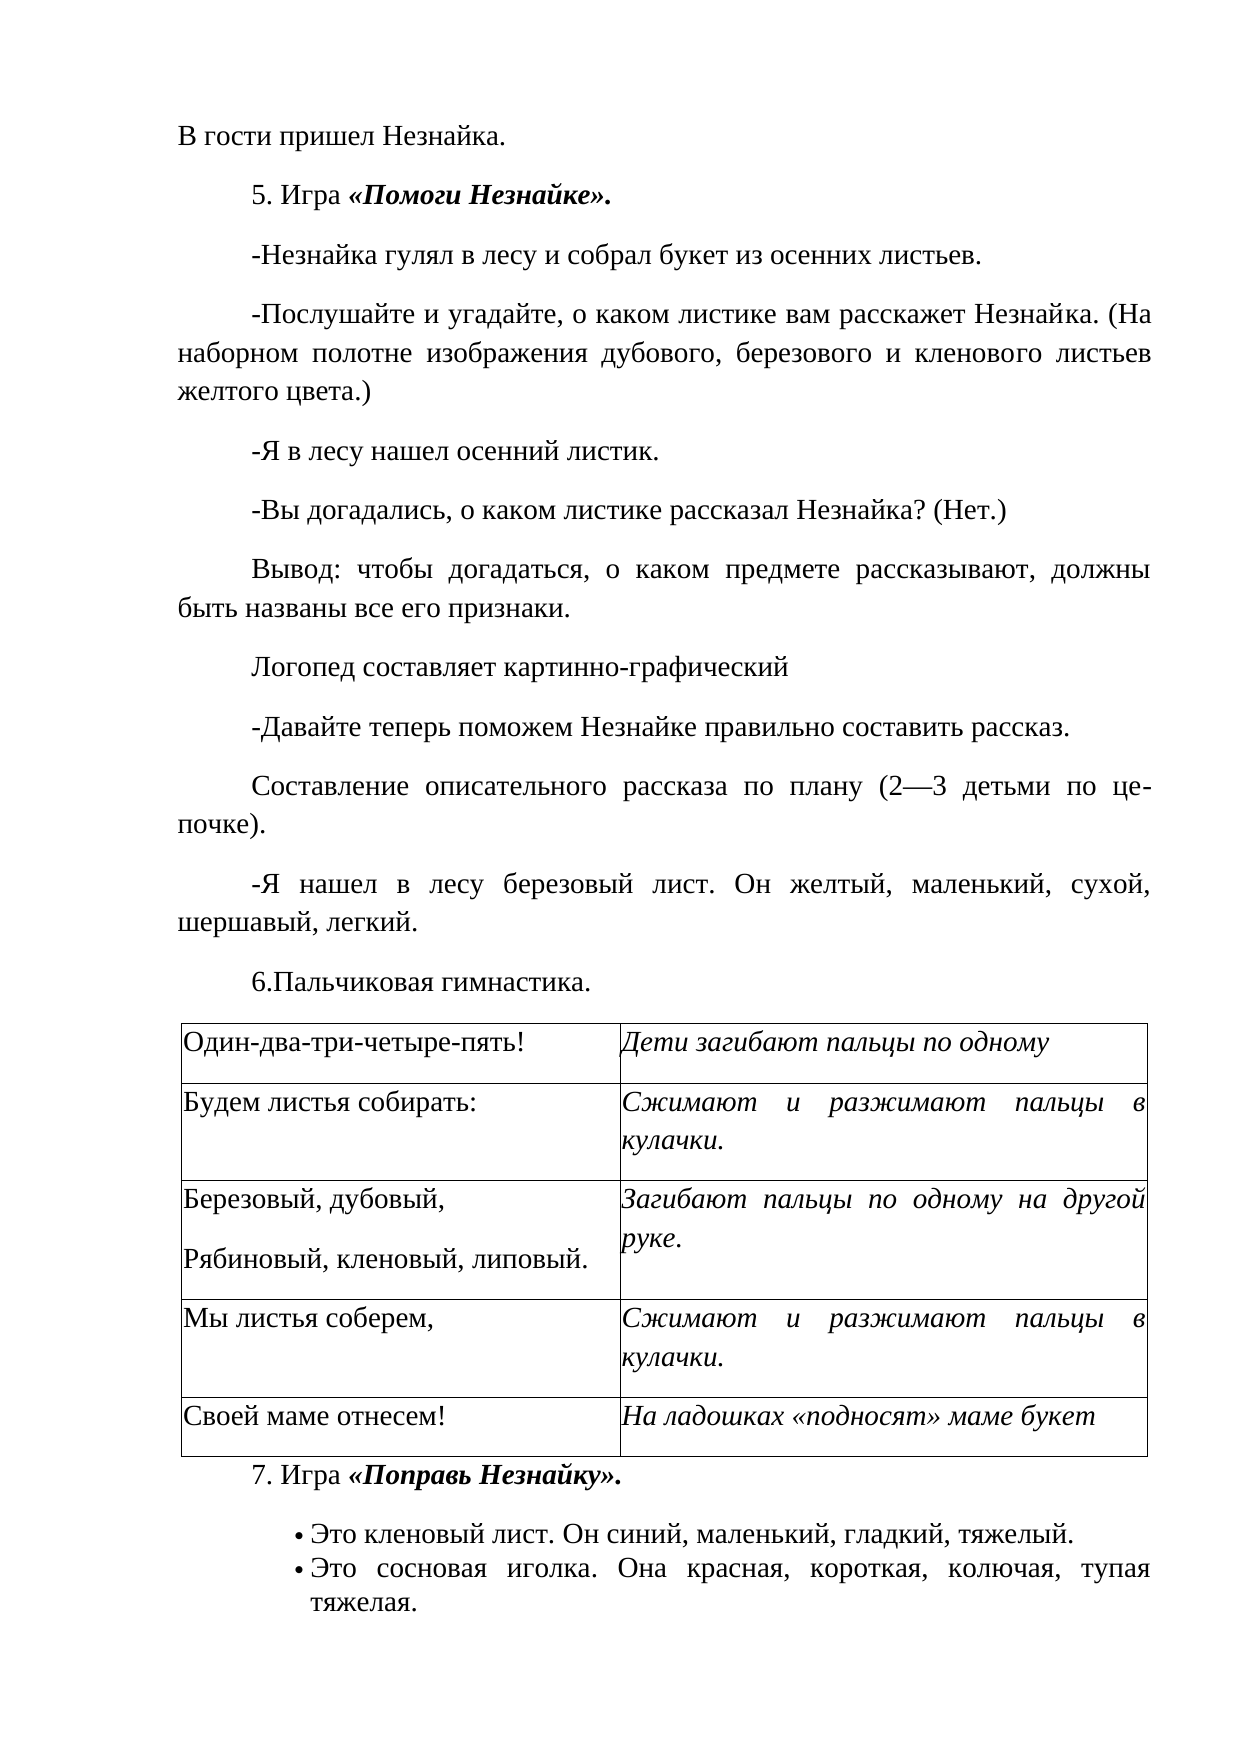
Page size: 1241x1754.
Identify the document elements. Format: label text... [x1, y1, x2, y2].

text В гости пришел Незнайка. [177, 118, 1152, 152]
table_cell На ладошках «подносят» маме букет [621, 1398, 1147, 1456]
table_cell Сжимают и разжимают пальцы в кулачки. [621, 1300, 1147, 1397]
table_header Один-два-три-четыре-пять! [182, 1024, 620, 1083]
text -Я в лесу нашел осенний листик. [177, 433, 1152, 466]
text Составление описательного рассказа по плану (2—3 детьми по цепочке). [177, 768, 1152, 840]
list Это кленовый лист. Он синий, маленький, гладкий, тяжелый. [295, 1517, 1152, 1550]
table_cell Своей маме отнесем! [182, 1398, 620, 1456]
text Логопед составляет картинно-графический [177, 649, 1152, 683]
table_cell Сжимают и разжимают пальцы в кулачки. [621, 1084, 1147, 1180]
text 5. Игра «Помоги Незнайке». [177, 177, 1152, 211]
text -Послушайте и угадайте, о каком листике вам расскажет Незнайка. (На наборном полотне изображения дубового, березового и кленового листьев желтого цвета.) [177, 296, 1152, 407]
table_cell Будем листья собирать: [182, 1084, 620, 1180]
table_cell Мы листья соберем, [182, 1300, 620, 1397]
list Это сосновая иголка. Она красная, короткая, колючая, тупая тяжелая. [295, 1550, 1152, 1617]
text -Незнайка гулял в лесу и собрал букет из осенних листьев. [177, 237, 1152, 270]
text 6.Пальчиковая гимнастика. [177, 964, 1152, 997]
text Вывод: чтобы догадаться, о каком предмете рассказывают, должны быть названы все его признаки. [177, 551, 1152, 623]
text -Я нашел в лесу березовый лист. Он желтый, маленький, сухой, шершавый, легкий. [177, 866, 1152, 938]
table_header Дети загибают пальцы по одному [621, 1024, 1147, 1083]
text -Давайте теперь поможем Незнайке правильно составить рассказ. [177, 709, 1152, 742]
table_cell Загибают пальцы по одному на другой руке. [621, 1181, 1147, 1299]
table_cell Березовый, дубовый, Рябиновый, кленовый, липовый. [182, 1181, 620, 1299]
text 7. Игра «Поправь Незнайку». [177, 1457, 1152, 1491]
text -Вы догадались, о каком листике рассказал Незнайка? (Нет.) [177, 492, 1152, 526]
